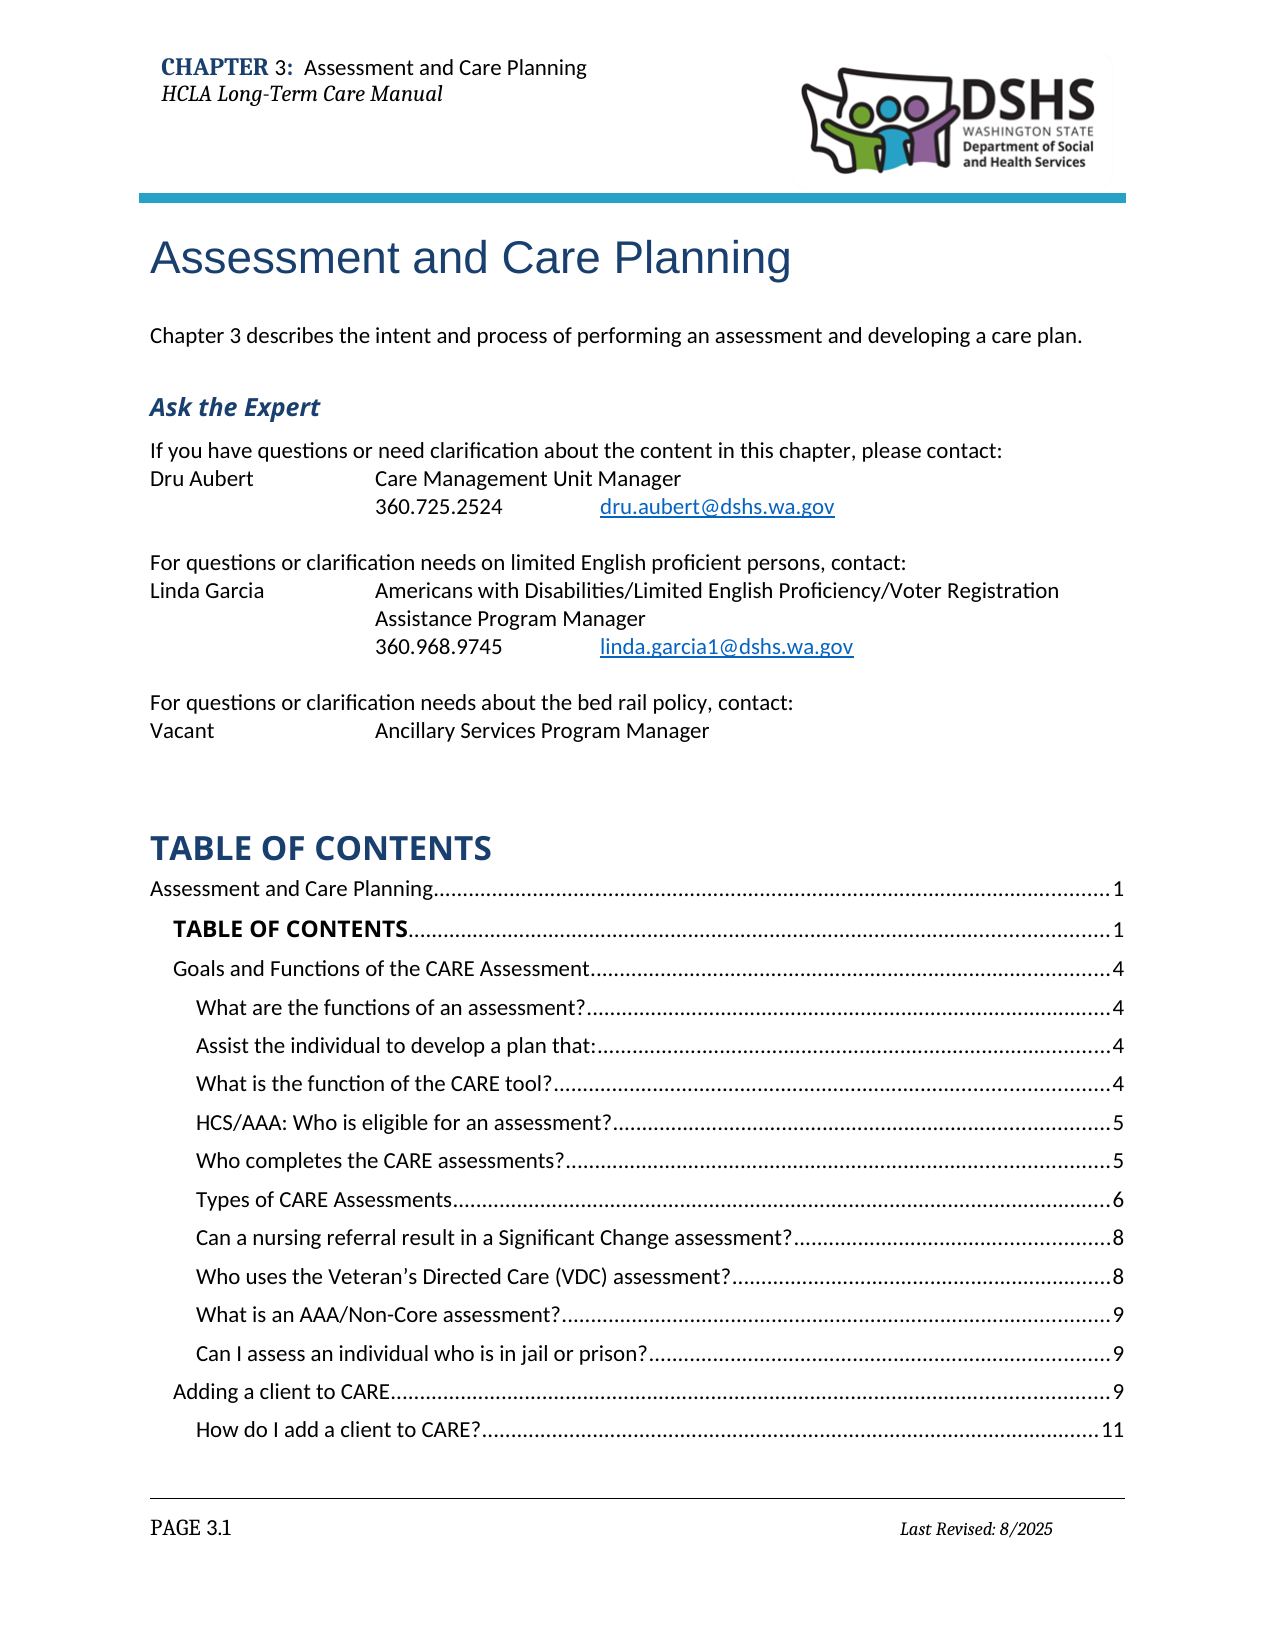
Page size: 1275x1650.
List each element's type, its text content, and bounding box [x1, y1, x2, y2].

text For questions or clarification needs about the bed rail policy, contact: [150, 688, 1125, 716]
text Vacant Ancillary Services Program Manager [150, 716, 1125, 744]
text 360.968.9745 linda.garcia1@dshs.wa.gov [150, 632, 1125, 660]
subtitle Assessment and Care Planning [150, 231, 1125, 283]
text 360.725.2524 dru.aubert@dshs.wa.gov [150, 492, 1125, 520]
text Dru Aubert Care Management Unit Manager [150, 464, 1125, 492]
picture [791, 52, 1115, 189]
subtitle Ask the Expert [150, 389, 1125, 423]
text If you have questions or need clarification about the content in this chapter, please contact: [150, 436, 1125, 464]
text Chapter 3 describes the intent and process of performing an assessment and developing a care plan. [150, 321, 1125, 349]
text Linda Garcia Americans with Disabilities/Limited English Proficiency/Voter Registration Assistance Program Manager [150, 576, 1125, 632]
text For questions or clarification needs on limited English proficient persons, contact: [150, 548, 1125, 576]
